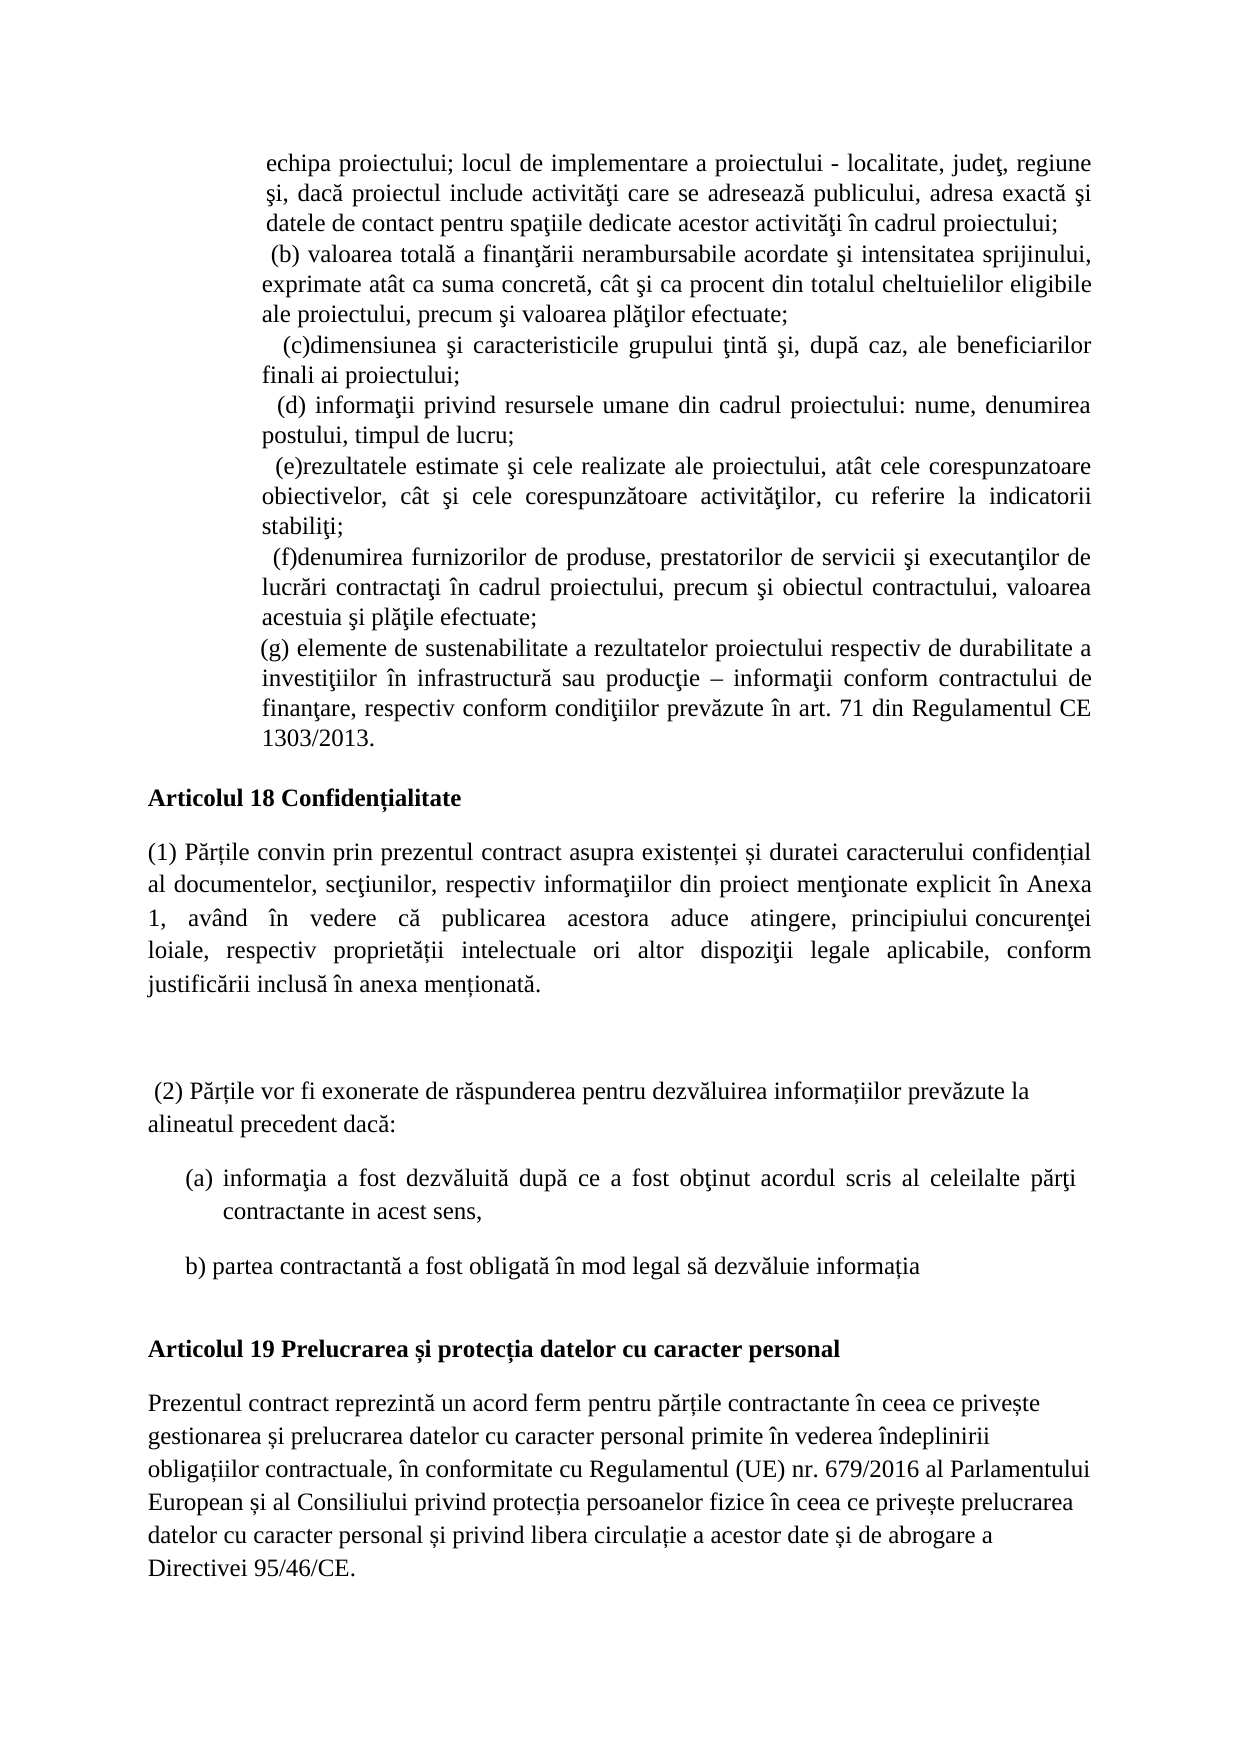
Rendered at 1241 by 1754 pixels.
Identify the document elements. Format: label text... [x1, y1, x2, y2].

text (g) elemente de sustenabilitate a rezultatelor proiectului respectiv de durabilitate a investiţiilor în infrastructură sau producţie – informaţii conform contractului de finanţare, respectiv conform condiţiilor prevăzute în art. 71 din Regulamentul CE 1303/2013. [223, 632, 1093, 752]
text (1) Părțile convin prin prezentul contract asupra existenței și duratei caracterului confidențial al documentelor, secţiunilor, respectiv informaţiilor din proiect menţionate explicit în Anexa 1, având în vedere că publicarea acestora aduce atingere, principiului concurenţei loiale, respectiv proprietății intelectuale ori altor dispoziţii legale aplicabile, conform justificării inclusă în anexa menționată. [148, 837, 1093, 997]
text (2) Părțile vor fi exonerate de răspunderea pentru dezvăluirea informațiilor prevăzute la alineatul precedent dacă: [148, 1076, 1093, 1138]
list informaţia a fost dezvăluită după ce a fost obţinut acordul scris al celeilalte părţi contractante in acest sens, [185, 1163, 1078, 1225]
text (d) informaţii privind resursele umane din cadrul proiectului: nume, denumirea postului, timpul de lucru; [223, 390, 1093, 450]
text (b) valoarea totală a finanţării nerambursabile acordate şi intensitatea sprijinului, exprimate atât ca suma concretă, cât şi ca procent din totalul cheltuielilor eligibile ale proiectului, precum şi valoarea plăţilor efectuate; [223, 238, 1093, 328]
text Articolul 19 Prelucrarea și protecția datelor cu caracter personal [148, 1334, 1093, 1363]
text Prezentul contract reprezintă un acord ferm pentru părțile contractante în ceea ce privește gestionarea și prelucrarea datelor cu caracter personal primite în vederea îndeplinirii obligațiilor contractuale, în conformitate cu Regulamentul (UE) nr. 679/2016 al Parlamentului European și al Consiliului privind protecția persoanelor fizice în ceea ce privește prelucrarea datelor cu caracter personal și privind libera circulație a acestor date și de abrogare a Directivei 95/46/CE. [148, 1388, 1093, 1582]
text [221, 148, 1093, 238]
text (f)denumirea furnizorilor de produse, prestatorilor de servicii şi executanţilor de lucrări contractaţi în cadrul proiectului, precum şi obiectul contractului, valoarea acestuia şi plăţile efectuate; [223, 541, 1093, 631]
text (c)dimensiunea şi caracteristicile grupului ţintă şi, după caz, ale beneficiarilor finali ai proiectului; [223, 329, 1093, 389]
text Articolul 18 Confidențialitate [148, 783, 1093, 811]
text (e)rezultatele estimate şi cele realizate ale proiectului, atât cele corespunzatoare obiectivelor, cât şi cele corespunzătoare activităţilor, cu referire la indicatorii stabiliţi; [223, 451, 1093, 541]
text b) partea contractantă a fost obligată în mod legal să dezvăluie informația [148, 1250, 1093, 1280]
